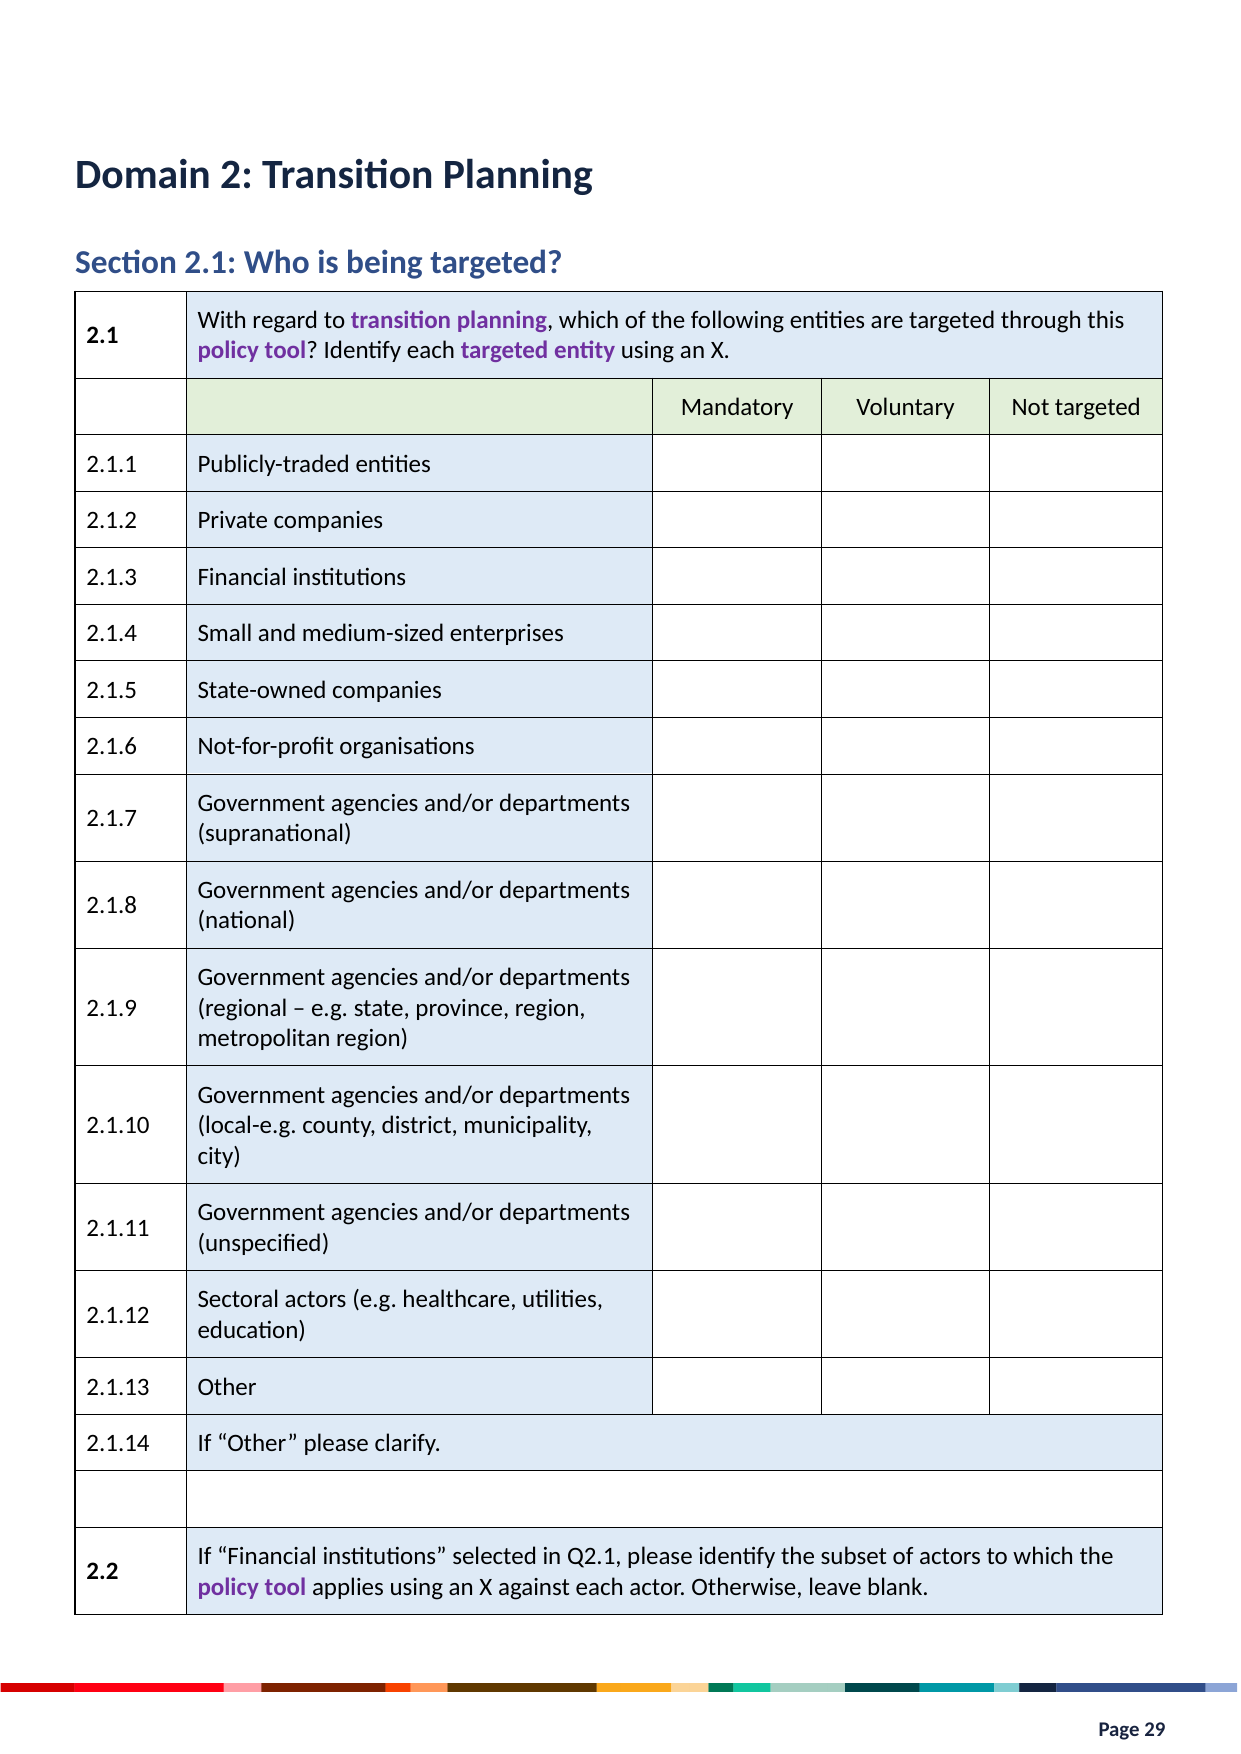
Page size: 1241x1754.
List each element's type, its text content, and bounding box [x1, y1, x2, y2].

table_cell [990, 775, 1162, 861]
table_cell Voluntary [822, 379, 989, 434]
table_cell [653, 548, 821, 604]
table_cell [653, 775, 821, 861]
table_cell [990, 718, 1162, 773]
table_cell [990, 1271, 1162, 1357]
table_cell [990, 862, 1162, 948]
table_cell Sectoral actors (e.g. healthcare, utilities, education) [187, 1271, 652, 1357]
table_cell 2.1.4 [76, 605, 186, 660]
table_cell 2.1.14 [76, 1415, 186, 1470]
table_cell [990, 661, 1162, 717]
table_cell [187, 379, 652, 434]
table_cell [990, 548, 1162, 604]
table_cell [822, 1066, 989, 1183]
table_cell [990, 1066, 1162, 1183]
table_cell Private companies [187, 492, 652, 547]
table_cell [990, 949, 1162, 1065]
table_cell If “Financial institutions” selected in Q2.1, please identify the subset of actors to which the policy tool applies using an X against each actor. Otherwise, leave blank. [187, 1528, 1162, 1614]
table_cell [990, 605, 1162, 660]
table_cell [822, 605, 989, 660]
table_cell [822, 435, 989, 491]
table_cell 2.1.13 [76, 1358, 186, 1414]
table_cell 2.1.9 [76, 949, 186, 1065]
table_cell [653, 1358, 821, 1414]
subtitle Domain 2: Transition Planning [75, 148, 1165, 199]
table_cell [653, 661, 821, 717]
picture [0, 1683, 1236, 1692]
table_cell Small and medium-sized enterprises [187, 605, 652, 660]
table_cell [822, 775, 989, 861]
table_cell [653, 949, 821, 1065]
table_cell 2.1.1 [76, 435, 186, 491]
table_cell Not targeted [990, 379, 1162, 434]
table_cell 2.1.11 [76, 1184, 186, 1270]
table_cell Government agencies and/or departments (regional – e.g. state, province, region, metropolitan region) [187, 949, 652, 1065]
table_cell [990, 435, 1162, 491]
table_cell [990, 492, 1162, 547]
table_cell 2.1.5 [76, 661, 186, 717]
table_header With regard to transition planning, which of the following entities are targeted through this policy tool? Identify each targeted entity using an X. [187, 292, 1162, 378]
table_cell 2.1.2 [76, 492, 186, 547]
table_cell [822, 718, 989, 773]
table_cell 2.1.6 [76, 718, 186, 773]
table_cell [822, 1358, 989, 1414]
table_cell State-owned companies [187, 661, 652, 717]
table_cell [653, 718, 821, 773]
table_cell Publicly-traded entities [187, 435, 652, 491]
table_cell Government agencies and/or departments (national) [187, 862, 652, 948]
table_cell [76, 379, 186, 434]
table_cell [822, 1271, 989, 1357]
table_cell [990, 1184, 1162, 1270]
table_cell [653, 435, 821, 491]
table_cell Mandatory [653, 379, 821, 434]
table_cell 2.1.12 [76, 1271, 186, 1357]
table_cell [990, 1358, 1162, 1414]
table_cell Financial institutions [187, 548, 652, 604]
table_cell Government agencies and/or departments (unspecified) [187, 1184, 652, 1270]
table_cell [822, 548, 989, 604]
table_cell 2.1.10 [76, 1066, 186, 1183]
table_cell 2.1.7 [76, 775, 186, 861]
table_cell 2.1.8 [76, 862, 186, 948]
table_cell Other [187, 1358, 652, 1414]
table_cell [822, 661, 989, 717]
table_cell [653, 605, 821, 660]
table_cell 2.2 [76, 1528, 186, 1614]
table_header 2.1 [76, 292, 186, 378]
table_cell Not-for-profit organisations [187, 718, 652, 773]
table_cell [653, 1184, 821, 1270]
table_cell [653, 1271, 821, 1357]
table_cell [653, 492, 821, 547]
table_cell [822, 1184, 989, 1270]
table_cell 2.1.3 [76, 548, 186, 604]
table_cell [822, 862, 989, 948]
table_cell [653, 862, 821, 948]
table_cell If “Other” please clarify. [187, 1415, 1162, 1470]
table_cell Government agencies and/or departments (local-e.g. county, district, municipality, city) [187, 1066, 652, 1183]
table_cell [187, 1471, 1162, 1527]
table_cell [822, 492, 989, 547]
table_cell [822, 949, 989, 1065]
table_cell Government agencies and/or departments (supranational) [187, 775, 652, 861]
table_cell [76, 1471, 186, 1527]
table_cell [653, 1066, 821, 1183]
subtitle Section 2.1: Who is being targeted? [75, 241, 1165, 282]
